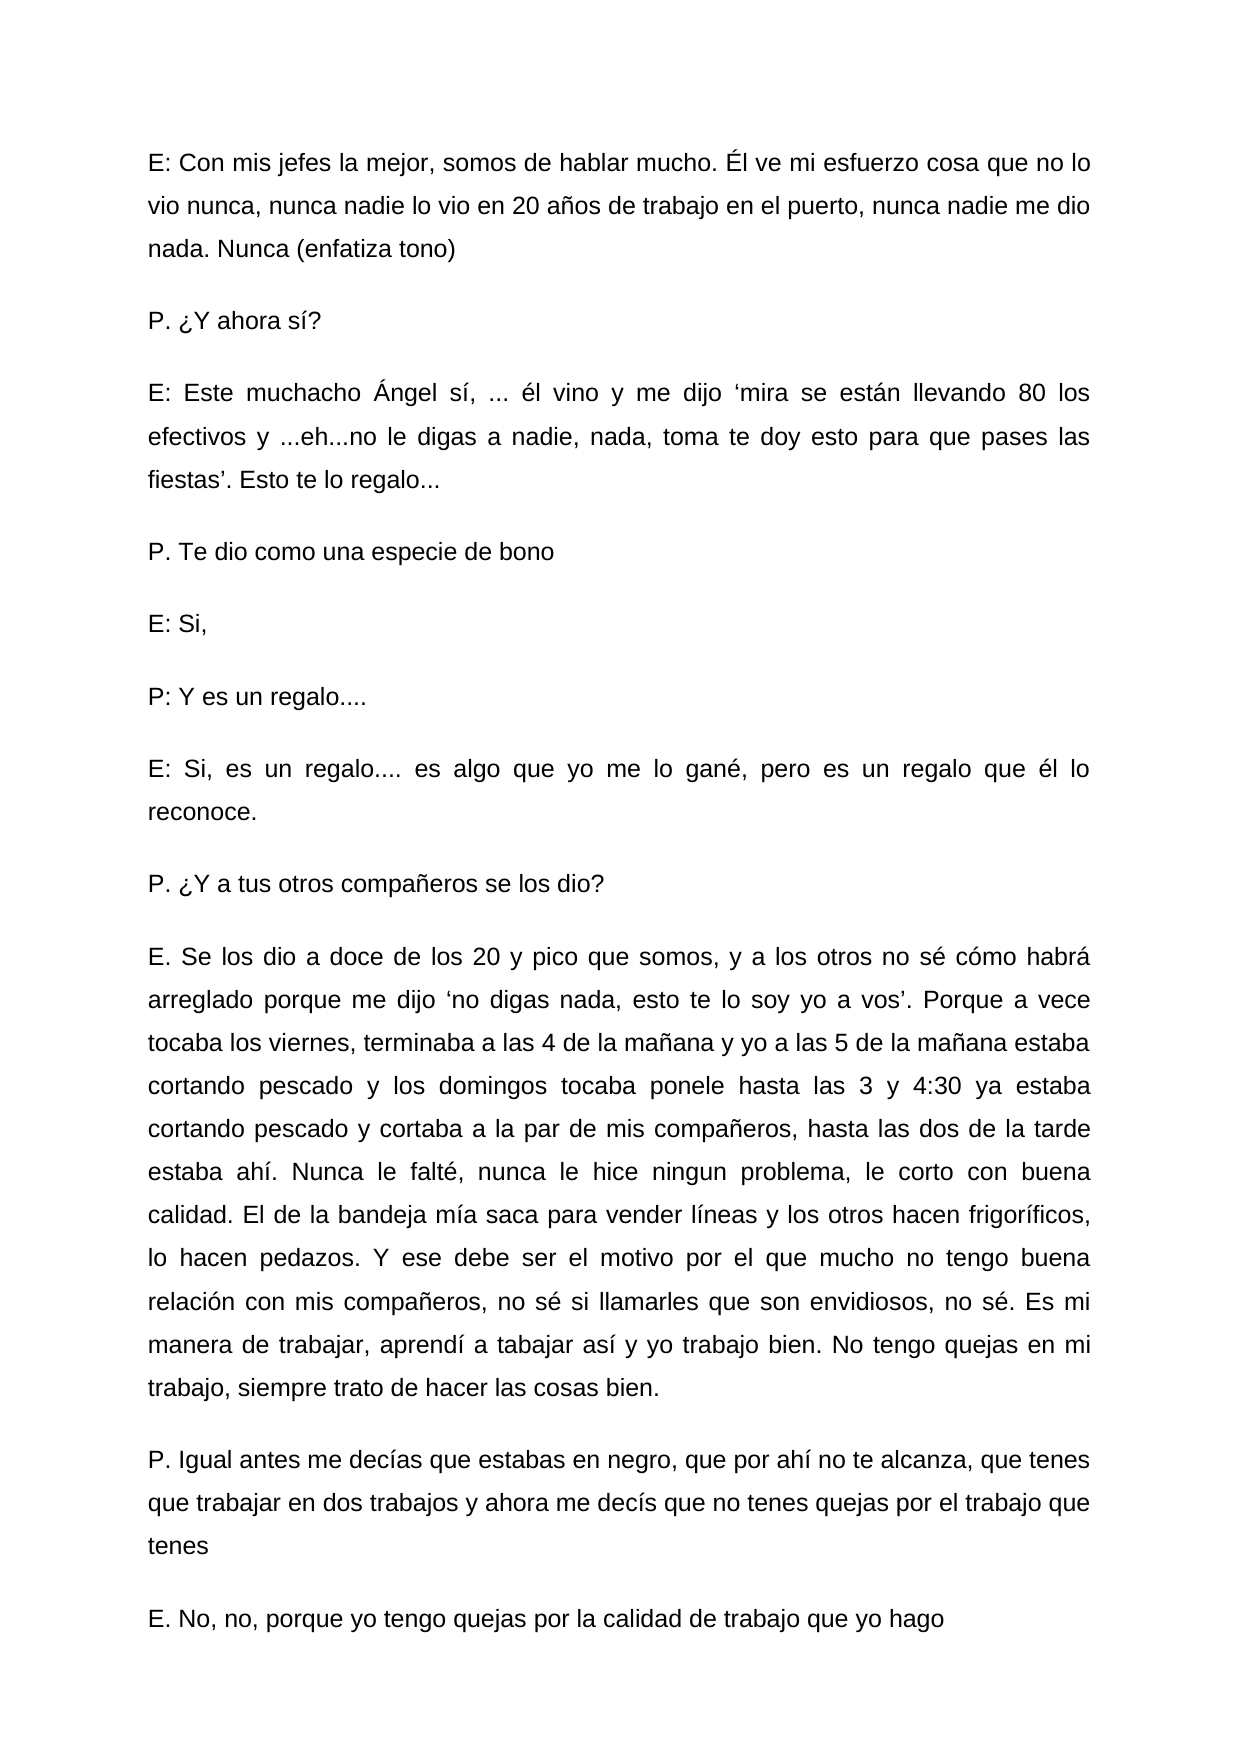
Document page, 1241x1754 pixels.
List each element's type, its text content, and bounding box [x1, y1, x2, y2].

text E. Se los dio a doce de los 20 y pico que somos, y a los otros no sé cómo habrá arreglado porque me dijo ‘no digas nada, esto te lo soy yo a vos’. Porque a vece tocaba los viernes, terminaba a las 4 de la mañana y yo a las 5 de la mañana estaba cortando pescado y los domingos tocaba ponele hasta las 3 y 4:30 ya estaba cortando pescado y cortaba a la par de mis compañeros, hasta las dos de la tarde estaba ahí. Nunca le falté, nunca le hice ningun problema, le corto con buena calidad. El de la bandeja mía saca para vender líneas y los otros hacen frigoríficos, lo hacen pedazos. Y ese debe ser el motivo por el que mucho no tengo buena relación con mis compañeros, no sé si llamarles que son envidiosos, no sé. Es mi manera de trabajar, aprendí a tabajar así y yo trabajo bien. No tengo quejas en mi trabajo, siempre trato de hacer las cosas bien. [148, 942, 1093, 1402]
text P. Igual antes me decías que estabas en negro, que por ahí no te alcanza, que tenes que trabajar en dos trabajos y ahora me decís que no tenes quejas por el trabajo que tenes [148, 1445, 1093, 1560]
text E: Con mis jefes la mejor, somos de hablar mucho. Él ve mi esfuerzo cosa que no lo vio nunca, nunca nadie lo vio en 20 años de trabajo en el puerto, nunca nadie me dio nada. Nunca (enfatiza tono) [148, 148, 1093, 263]
text E: Si, [148, 609, 1093, 638]
text E: Si, es un regalo.... es algo que yo me lo gané, pero es un regalo que él lo reconoce. [148, 754, 1093, 826]
text P. Te dio como una especie de bono [148, 537, 1093, 566]
text E. No, no, porque yo tengo quejas por la calidad de trabajo que yo hago [148, 1604, 1093, 1632]
text P. ¿Y a tus otros compañeros se los dio? [148, 869, 1093, 898]
text P: Y es un regalo.... [148, 682, 1093, 710]
text E: Este muchacho Ángel sí, ... él vino y me dijo ‘mira se están llevando 80 los efectivos y ...eh...no le digas a nadie, nada, toma te doy esto para que pases las fiestas’. Esto te lo regalo... [148, 378, 1093, 493]
text P. ¿Y ahora sí? [148, 306, 1093, 335]
